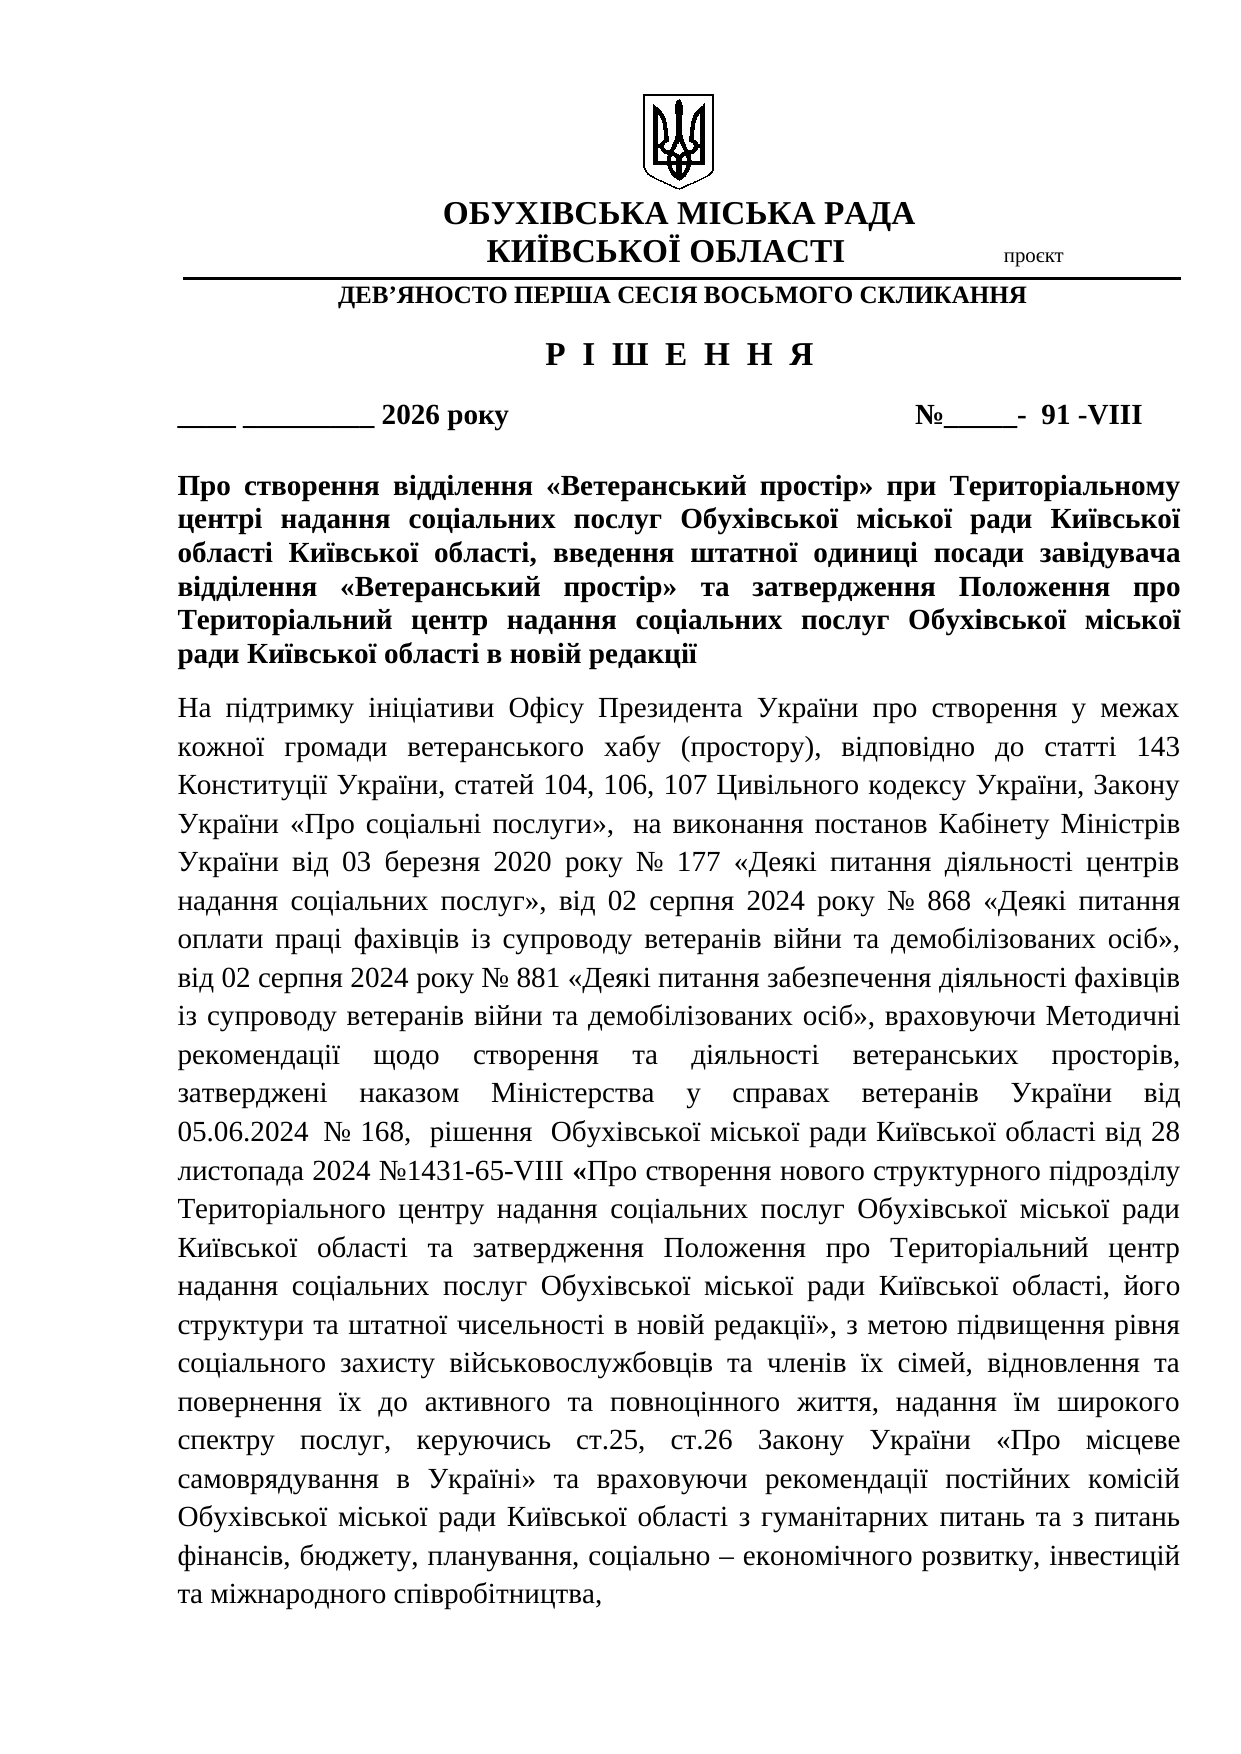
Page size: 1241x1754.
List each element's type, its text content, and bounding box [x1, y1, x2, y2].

text ____ _________ 2026 року №_____- 91 -VІІІ [177, 397, 1181, 431]
text Р І Ш Е Н Н Я [177, 334, 1181, 372]
text ОБУХІВСЬКА МІСЬКА РАДА [177, 193, 1181, 232]
text На підтримку ініціативи Офісу Президента України про створення у межах кожної громади ветеранського хабу (простору), відповідно до статті 143 Конституції України, статей 104, 106, 107 Цивільного кодексу України, Закону України «Про соціальні послуги», на виконання постанов Кабінету Міністрів України від 03 березня 2020 року № 177 «Деякі питання діяльності центрів надання соціальних послуг», від 02 серпня 2024 року № 868 «Деякі питання оплати праці фахівців із супроводу ветеранів війни та демобілізованих осіб», від 02 серпня 2024 року № 881 «Деякі питання забезпечення діяльності фахівців із супроводу ветеранів війни та демобілізованих осіб», враховуючи Методичні рекомендації щодо створення та діяльності ветеранських просторів, затверджені наказом Міністерства у справах ветеранів України від 05.06.2024 № 168, рішення Обухівської міської ради Київської області від 28 листопада 2024 №1431-65-VIII «Про створення нового структурного підрозділу Територіального центру надання соціальних послуг Обухівської міської ради Київської області та затвердження Положення про Територіальний центр надання соціальних послуг Обухівської міської ради Київської області, його структури та штатної чисельності в новій редакції», з метою підвищення рівня соціального захисту військовослужбовців та членів їх сімей, відновлення та повернення їх до активного та повноцінного життя, надання їм широкого спектру послуг, керуючись ст.25, ст.26 Закону України «Про місцеве самоврядування в Україні» та враховуючи рекомендації постійних комісій Обухівської міської ради Київської області з гуманітарних питань та з питань фінансів, бюджету, планування, соціально – економічного розвитку, інвестицій та міжнародного співробітництва, [177, 690, 1181, 1610]
text КИЇВСЬКОЇ ОБЛАСТІ проєкт [177, 232, 1181, 270]
text Про створення відділення «Ветеранський простір» при Територіальному центрі надання соціальних послуг Обухівської міської ради Київської області Київської області, введення штатної одиниці посади завідувача відділення «Ветеранський простір» та затвердження Положення про Територіальний центр надання соціальних послуг Обухівської міської ради Київської області в новій редакції [177, 468, 1181, 669]
text ДЕВ’ЯНОСТО ПЕРША СЕСІЯ ВОСЬМОГО СКЛИКАННЯ [177, 280, 1181, 309]
